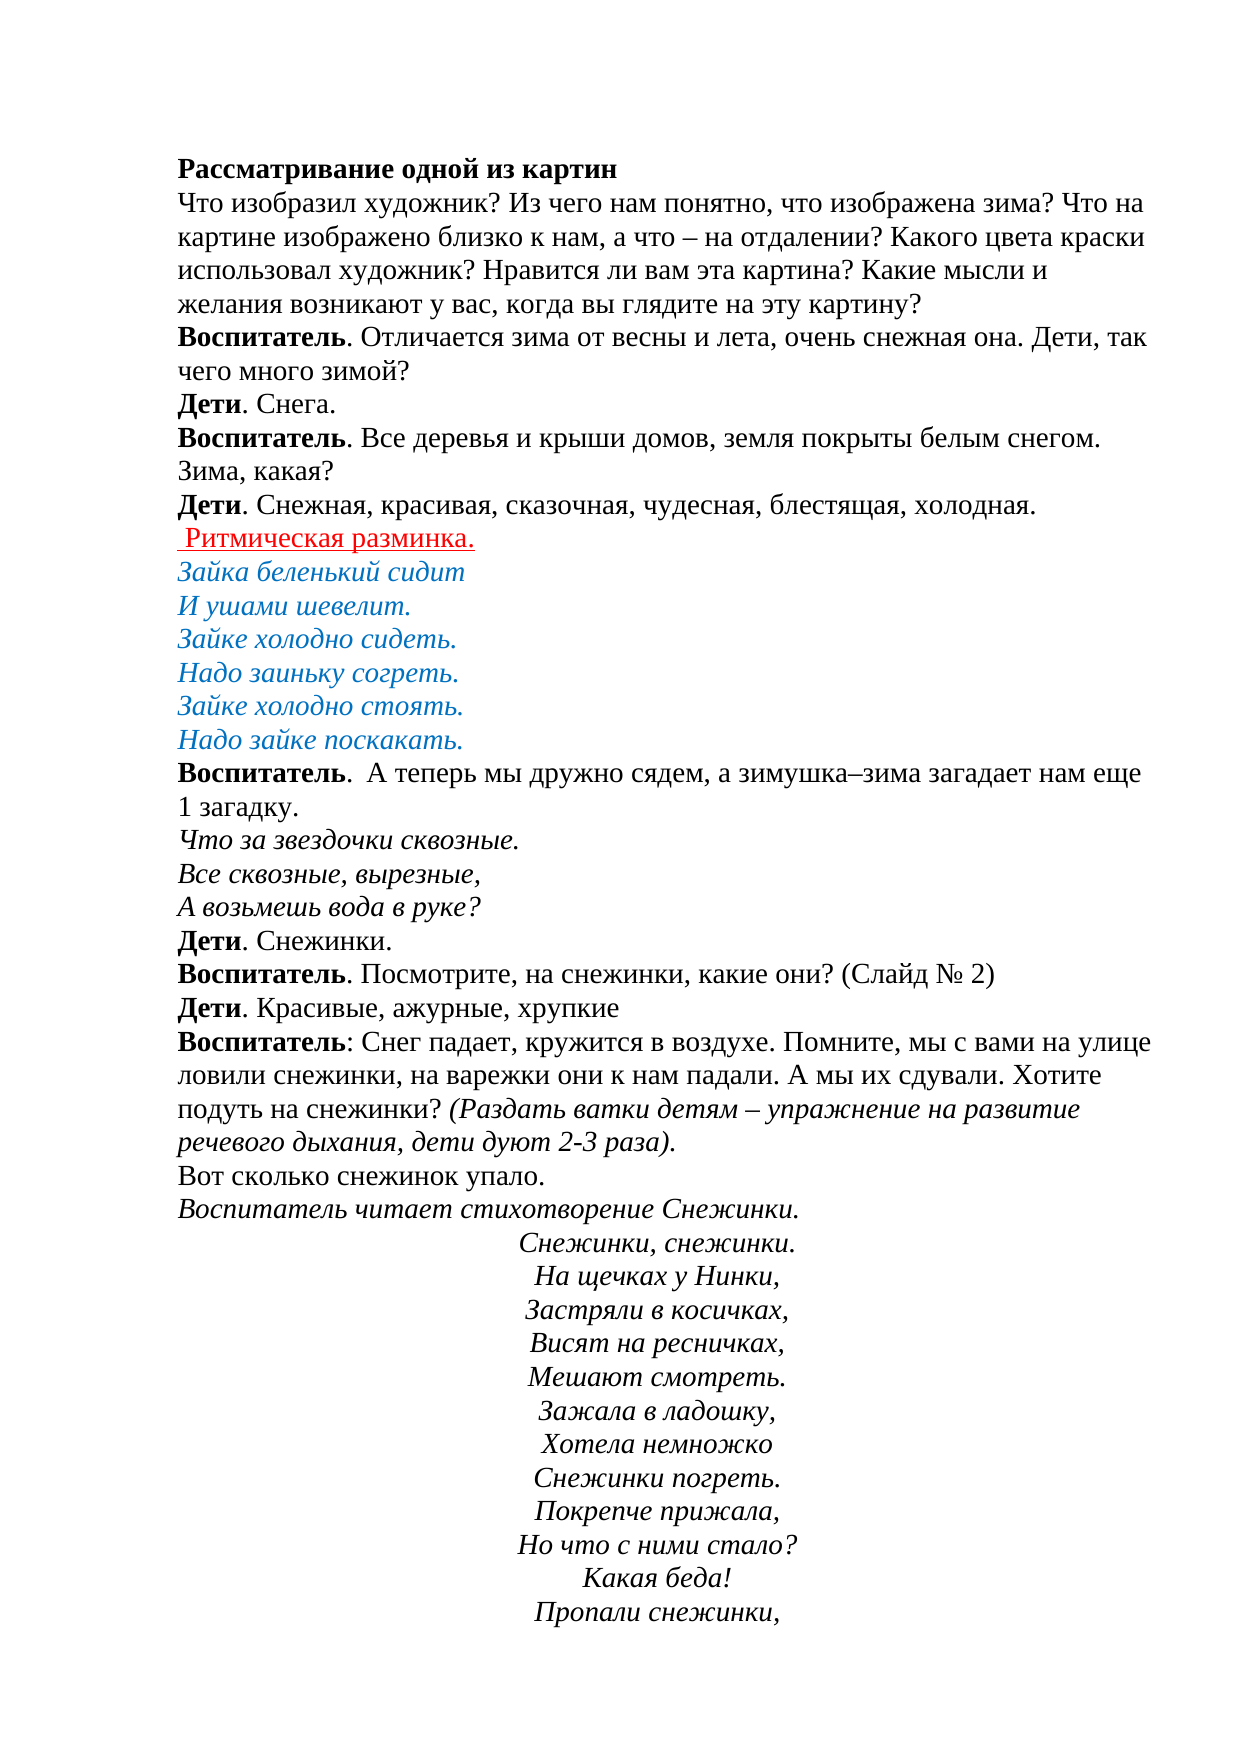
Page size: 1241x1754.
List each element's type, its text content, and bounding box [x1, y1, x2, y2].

text Воспитатель. Все деревья и крыши домов, земля покрыты белым снегом. Зима, какая? Дети. Снежная, красивая, сказочная, чудесная, блестящая, холодная. [177, 420, 1152, 521]
text Надо заиньку согреть. [177, 655, 1152, 688]
text Что за звездочки сквозные. Все сквозные, вырезные, А возьмешь вода в руке? [177, 822, 1152, 923]
text Дети. Красивые, ажурные, хрупкие [177, 990, 1152, 1024]
text Воспитатель. А теперь мы дружно сядем, а зимушка–зима загадает нам еще 1 загадку. [177, 755, 1152, 822]
text Снежинки, снежинки. [177, 1225, 1152, 1258]
text Воспитатель. Посмотрите, на снежинки, какие они? (Слайд № 2) [177, 957, 1152, 990]
text Вот сколько снежинок упало. [177, 1158, 1152, 1191]
text Зайке холодно стоять. [177, 688, 1152, 722]
text Надо зайке поскакать. [177, 722, 1152, 755]
text Ритмическая разминка. [177, 521, 1152, 554]
text Зайка беленький сидит [177, 554, 1152, 588]
text И ушами шевелит. [177, 588, 1152, 621]
text Что изобразил художник? Из чего нам понятно, что изображена зима? Что на картине изображено близко к нам, а что – на отдалении? Какого цвета краски использовал художник? Нравится ли вам эта картина? Какие мысли и желания возникают у вас, когда вы глядите на эту картину? [177, 185, 1152, 319]
text Воспитатель читает стихотворение Снежинки. [177, 1191, 1152, 1225]
text Зайке холодно сидеть. [177, 621, 1152, 655]
text Рассматривание одной из картин [177, 152, 1152, 185]
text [177, 1258, 1152, 1627]
text Воспитатель. Отличается зима от весны и лета, очень снежная она. Дети, так чего много зимой? Дети. Снега. [177, 319, 1152, 420]
text Воспитатель: Снег падает, кружится в воздухе. Помните, мы с вами на улице ловили снежинки, на варежки они к нам падали. А мы их сдували. Хотите подуть на снежинки? (Раздать ватки детям – упражнение на развитие речевого дыхания, дети дуют 2-3 раза). [177, 1024, 1152, 1158]
text Дети. Снежинки. [177, 923, 1152, 957]
